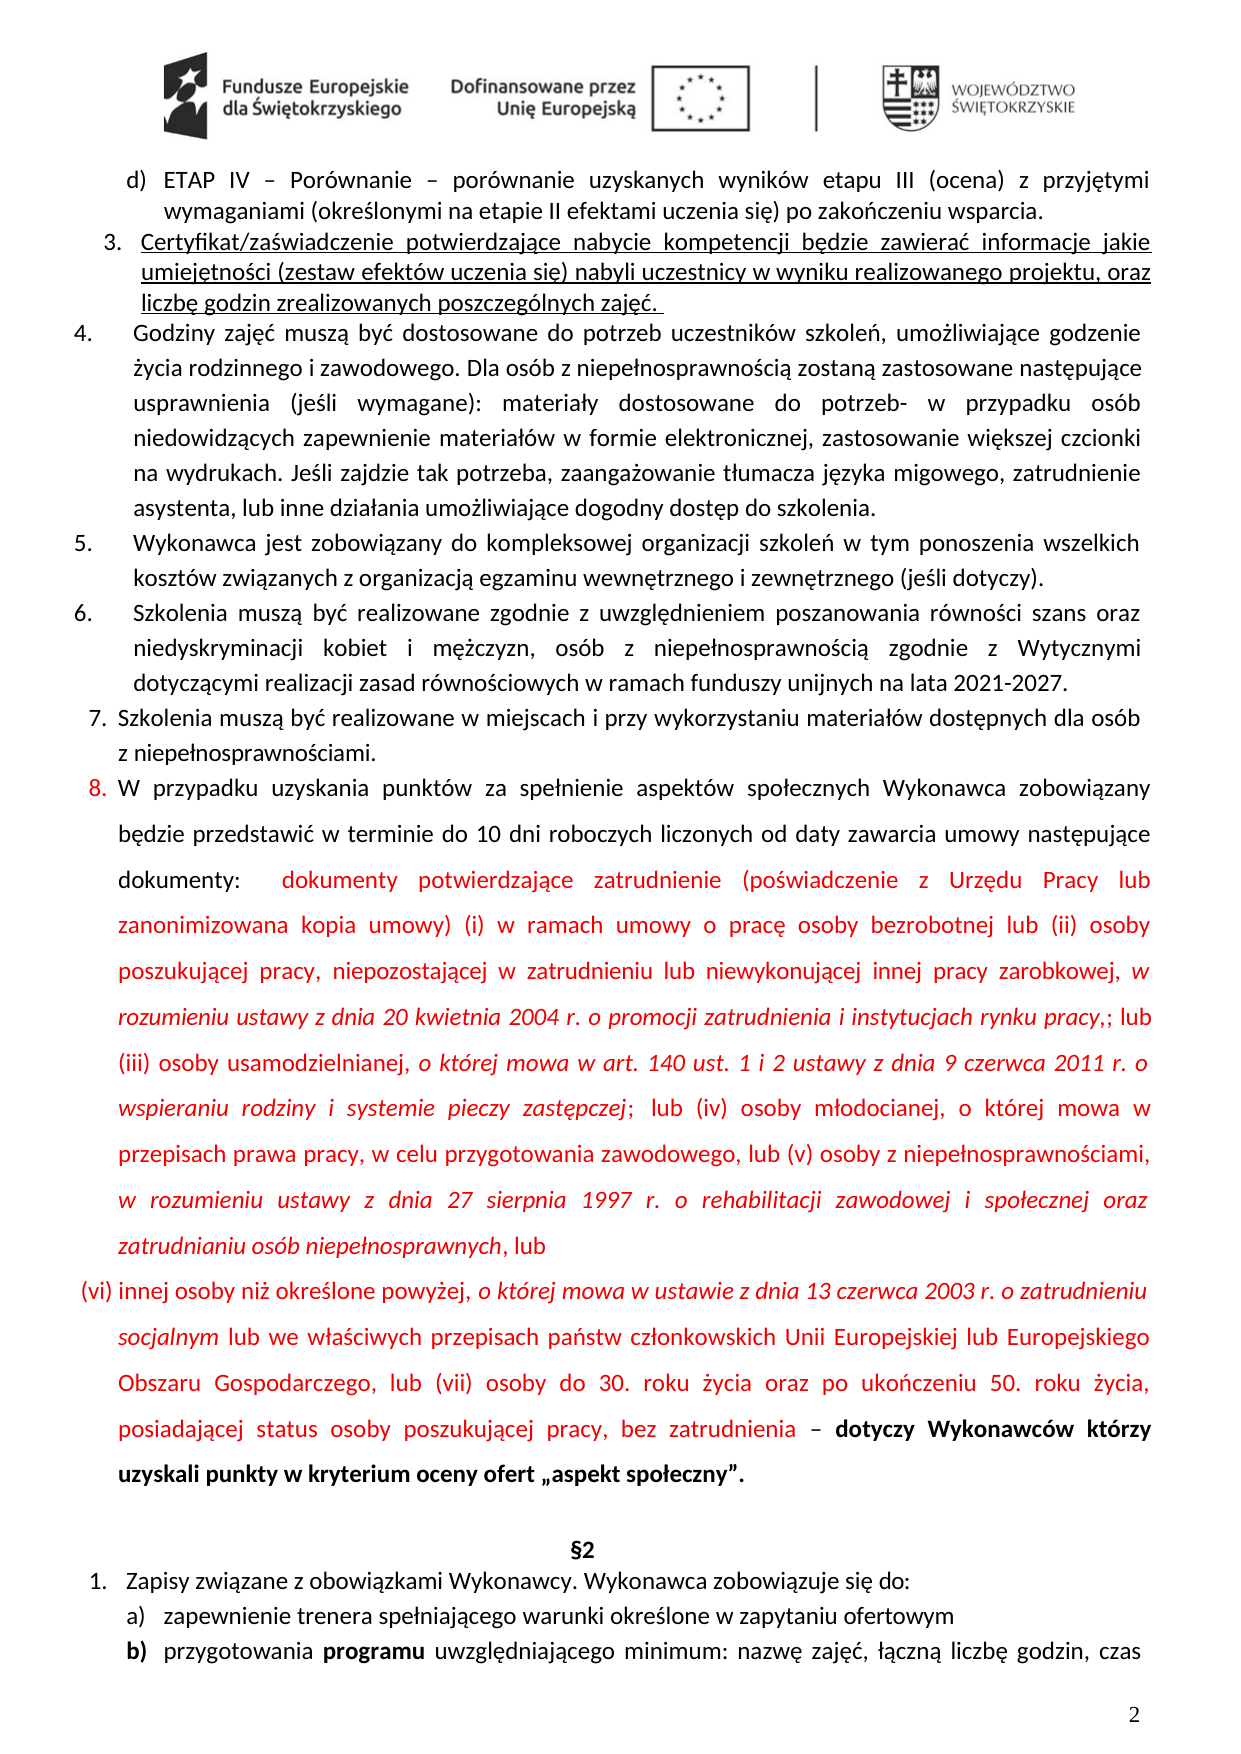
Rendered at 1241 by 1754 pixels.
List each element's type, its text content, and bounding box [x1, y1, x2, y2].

list Wykonawca jest zobowiązany do kompleksowej organizacji szkoleń w tym ponoszenia wszelkich kosztów związanych z organizacją egzaminu wewnętrznego i zewnętrznego (jeśli dotyczy). [74, 527, 1141, 593]
list ETAP IV – Porównanie – porównanie uzyskanych wyników etapu III (ocena) z przyjętymi wymaganiami (określonymi na etapie II efektami uczenia się) po zakończeniu wsparcia. [126, 165, 1151, 226]
list Szkolenia muszą być realizowane zgodnie z uwzględnieniem poszanowania równości szans oraz niedyskryminacji kobiet i mężczyzn, osób z niepełnosprawnością zgodnie z Wytycznymi dotyczącymi realizacji zasad równościowych w ramach funduszy unijnych na lata 2021-2027. [74, 597, 1142, 698]
list Szkolenia muszą być realizowane w miejscach i przy wykorzystaniu materiałów dostępnych dla osób z niepełnosprawnościami. [88, 702, 1141, 768]
list Zapisy związane z obowiązkami Wykonawcy. Wykonawca zobowiązuje się do: [88, 1565, 1166, 1596]
list Godziny zajęć muszą być dostosowane do potrzeb uczestników szkoleń, umożliwiające godzenie życia rodzinnego i zawodowego. Dla osób z niepełnosprawnością zostaną zastosowane następujące usprawnienia (jeśli wymagane): materiały dostosowane do potrzeb- w przypadku osób niedowidzących zapewnienie materiałów w formie elektronicznej, zastosowanie większej czcionki na wydrukach. Jeśli zajdzie tak potrzeba, zaangażowanie tłumacza języka migowego, zatrudnienie asystenta, lub inne działania umożliwiające dogodny dostęp do szkolenia. [74, 317, 1142, 523]
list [126, 1635, 1142, 1666]
list zapewnienie trenera spełniającego warunki określone w zapytaniu ofertowym [126, 1600, 1166, 1631]
text (vi) innej osoby niż określone powyżej, o której mowa w ustawie z dnia 13 czerwca 2003 r. o zatrudnieniu socjalnym lub we właściwych przepisach państw członkowskich Unii Europejskiej lub Europejskiego Obszaru Gospodarczego, lub (vii) osoby do 30. roku życia oraz po ukończeniu 50. roku życia, posiadającej status osoby poszukującej pracy, bez zatrudnienia – dotyczy Wykonawców którzy uzyskali punkty w kryterium oceny ofert „aspekt społeczny”. [80, 1276, 1152, 1489]
subtitle §2 [570, 1535, 1166, 1565]
list W przypadku uzyskania punktów za spełnienie aspektów społecznych Wykonawca zobowiązany będzie przedstawić w terminie do 10 dni roboczych liczonych od daty zawarcia umowy następujące dokumenty: dokumenty potwierdzające zatrudnienie (poświadczenie z Urzędu Pracy lub zanonimizowana kopia umowy) (i) w ramach umowy o pracę osoby bezrobotnej lub (ii) osoby poszukującej pracy, niepozostającej w zatrudnieniu lub niewykonującej innej pracy zarobkowej, w rozumieniu ustawy z dnia 20 kwietnia 2004 r. o promocji zatrudnienia i instytucjach rynku pracy,; lub (iii) osoby usamodzielnianej, o której mowa w art. 140 ust. 1 i 2 ustawy z dnia 9 czerwca 2011 r. o wspieraniu rodziny i systemie pieczy zastępczej; lub (iv) osoby młodocianej, o której mowa w przepisach prawa pracy, w celu przygotowania zawodowego, lub (v) osoby z niepełnosprawnościami, w rozumieniu ustawy z dnia 27 sierpnia 1997 r. o rehabilitacji zawodowej i społecznej oraz zatrudnianiu osób niepełnosprawnych, lub [88, 772, 1152, 1260]
picture [163, 52, 1075, 140]
list Certyfikat/zaświadczenie potwierdzające nabycie kompetencji będzie zawierać informacje jakie umiejętności (zestaw efektów uczenia się) nabyli uczestnicy w wyniku realizowanego projektu, oraz liczbę godzin zrealizowanych poszczególnych zajęć. [103, 226, 1151, 317]
